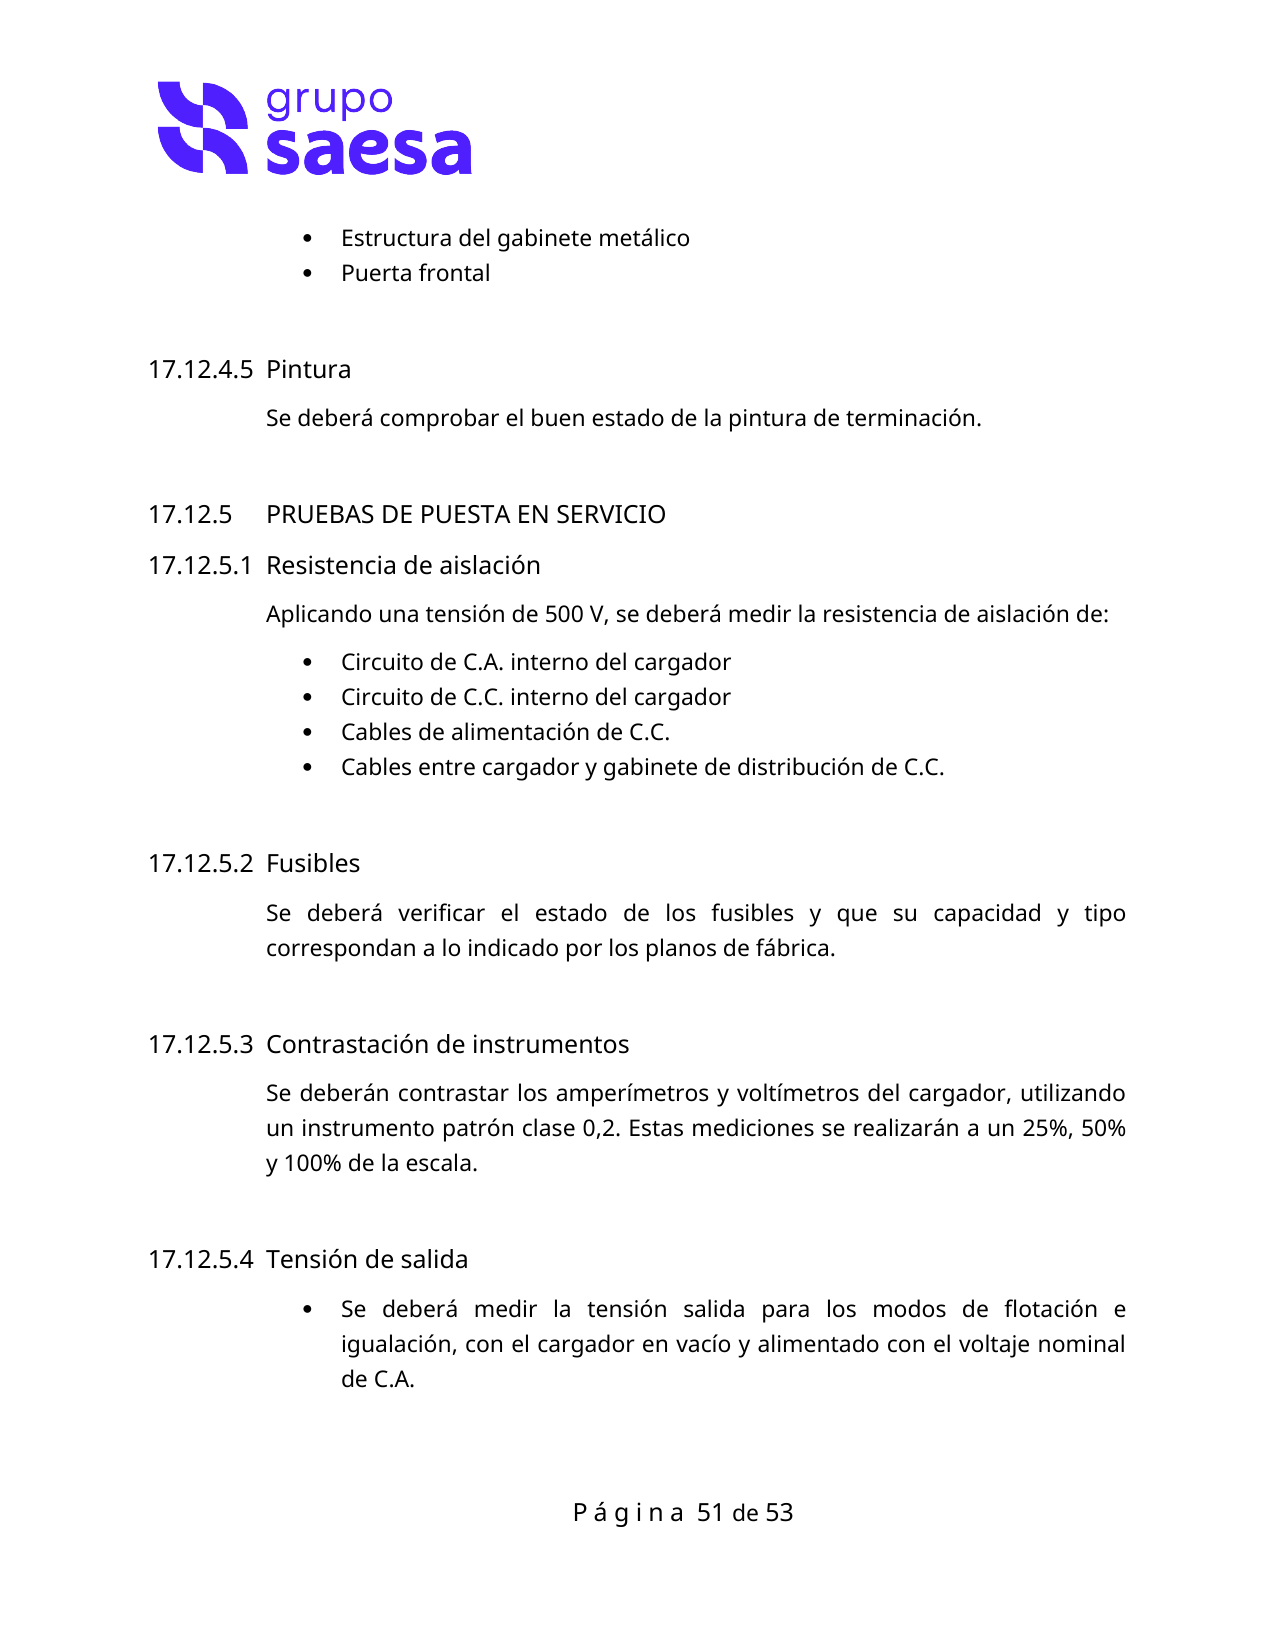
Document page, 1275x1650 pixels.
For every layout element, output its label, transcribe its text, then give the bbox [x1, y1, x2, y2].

list Cables entre cargador y gabinete de distribución de C.C. [303, 751, 1127, 782]
subtitle Fusibles [148, 846, 1127, 880]
list Cables de alimentación de C.C. [303, 716, 1127, 747]
list Puerta frontal [303, 256, 1127, 288]
list Se deberá medir la tensión salida para los modos de flotación e igualación, con el cargador en vacío y alimentado con el voltaje nominal de C.A. [303, 1293, 1127, 1394]
subtitle Contrastación de instrumentos [148, 1026, 1127, 1061]
list Circuito de C.A. interno del cargador [303, 646, 1127, 677]
text Aplicando una tensión de 500 V, se deberá medir la resistencia de aislación de: [266, 598, 1127, 629]
text Se deberán contrastar los amperímetros y voltímetros del cargador, utilizando un instrumento patrón clase 0,2. Estas mediciones se realizarán a un 25%, 50% y 100% de la escala. [266, 1077, 1127, 1178]
picture [147, 73, 481, 178]
text Se deberá comprobar el buen estado de la pintura de terminación. [266, 402, 1127, 433]
list Circuito de C.C. interno del cargador [303, 681, 1127, 712]
subtitle Resistencia de aislación [148, 548, 1127, 582]
subtitle PRUEBAS DE PUESTA EN SERVICIO [148, 497, 1127, 531]
list Estructura del gabinete metálico [303, 221, 1127, 253]
subtitle Pintura [148, 351, 1127, 386]
text Se deberá verificar el estado de los fusibles y que su capacidad y tipo correspondan a lo indicado por los planos de fábrica. [266, 896, 1127, 963]
subtitle Tensión de salida [148, 1242, 1127, 1276]
